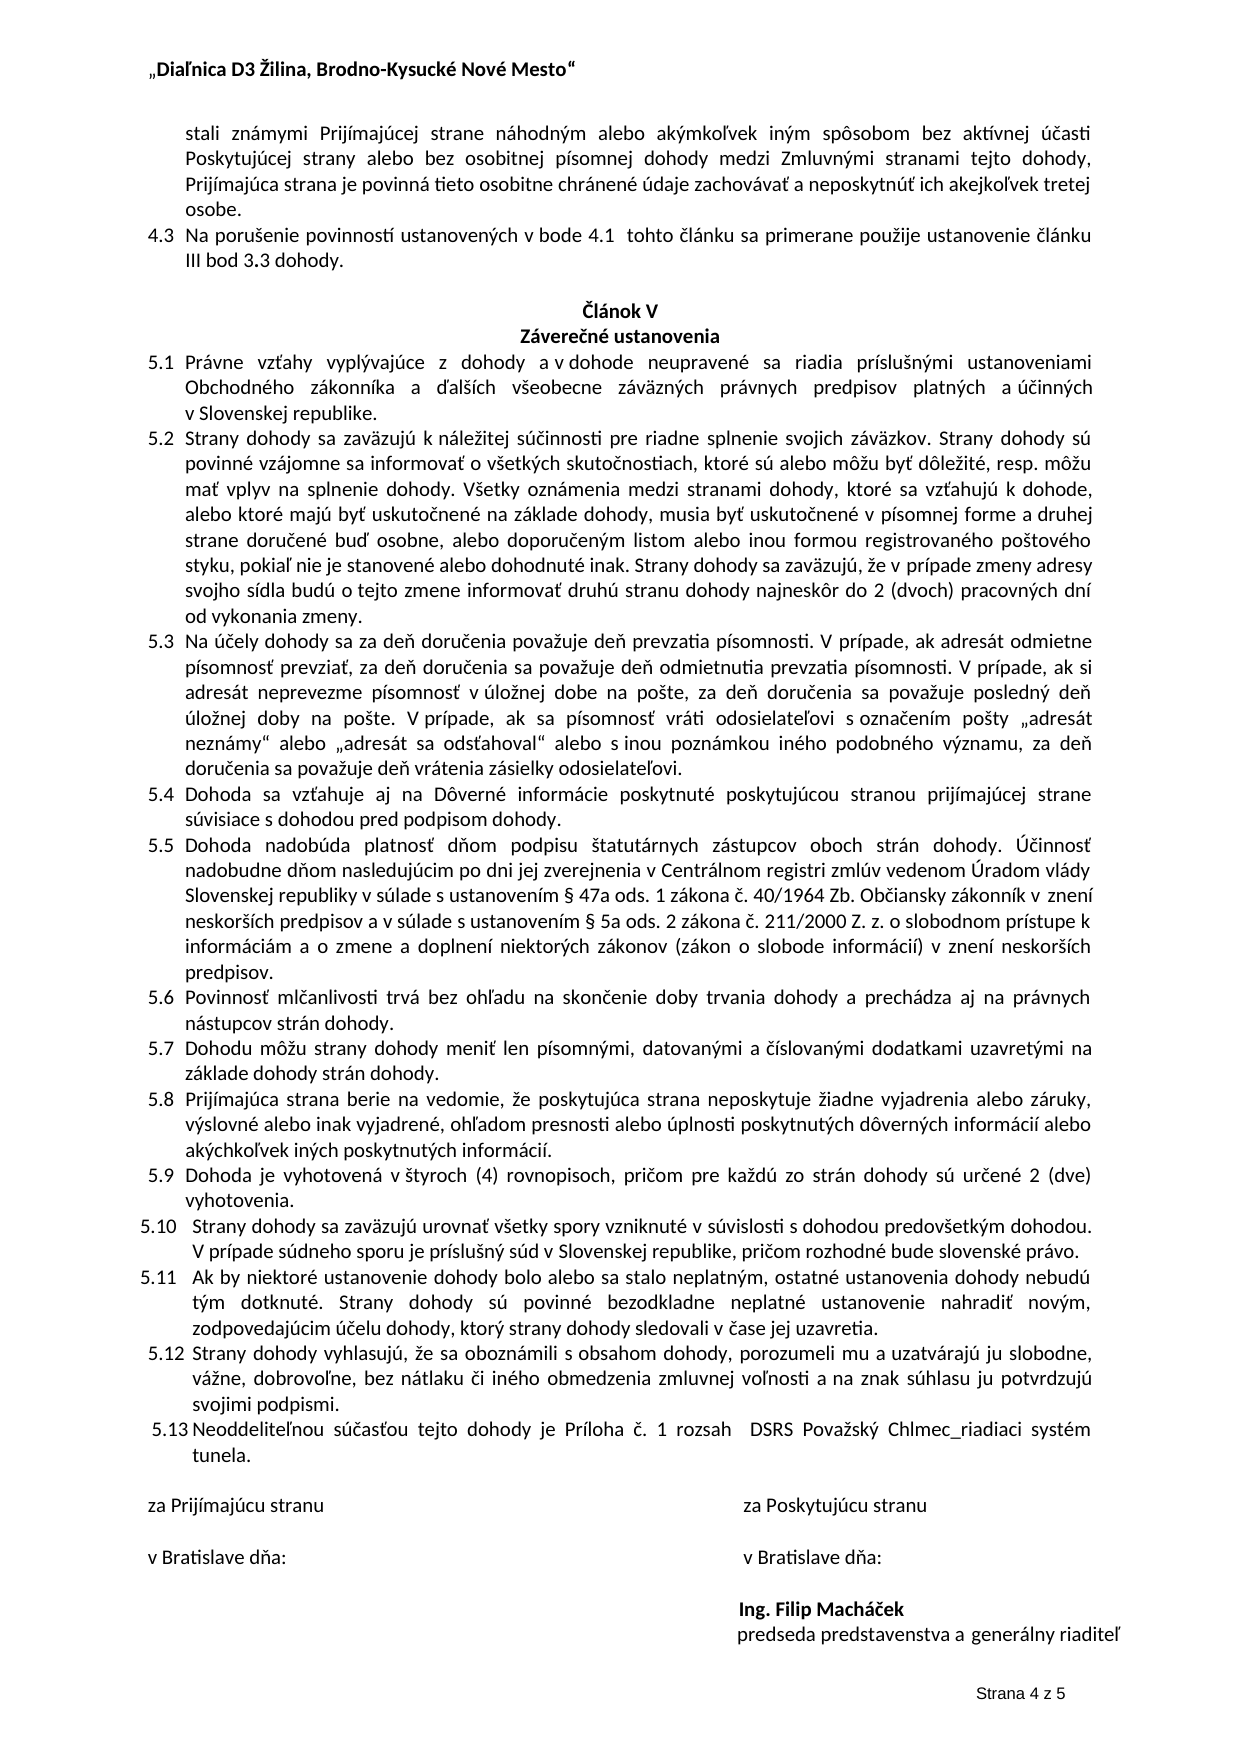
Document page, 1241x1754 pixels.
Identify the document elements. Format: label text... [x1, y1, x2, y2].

text v Bratislave dňa: v Bratislave dňa: [148, 1544, 1093, 1570]
list Dohoda nadobúda platnosť dňom podpisu štatutárnych zástupcov oboch strán dohody. Účinnosť nadobudne dňom nasledujúcim po dni jej zverejnenia v Centrálnom registri zmlúv vedenom Úradom vlády Slovenskej republiky v súlade s ustanovením § 47a ods. 1 zákona č. 40/1964 Zb. Občiansky zákonník v znení neskorších predpisov a v súlade s ustanovením § 5a ods. 2 zákona č. 211/2000 Z. z. o slobodnom prístupe k informáciám a o zmene a doplnení niektorých zákonov (zákon o slobode informácií) v znení neskorších predpisov. [148, 832, 1093, 984]
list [148, 120, 1093, 222]
list Na účely dohody sa za deň doručenia považuje deň prevzatia písomnosti. V prípade, ak adresát odmietne písomnosť prevziať, za deň doručenia sa považuje deň odmietnutia prevzatia písomnosti. V prípade, ak si adresát neprevezme písomnosť v úložnej dobe na pošte, za deň doručenia sa považuje posledný deň úložnej doby na pošte. V prípade, ak sa písomnosť vráti odosielateľovi s označením pošty „adresát neznámy“ alebo „adresát sa odsťahoval“ alebo s inou poznámkou iného podobného významu, za deň doručenia sa považuje deň vrátenia zásielky odosielateľovi. [148, 628, 1093, 781]
text Záverečné ustanovenia [148, 323, 1093, 349]
list Povinnosť mlčanlivosti trvá bez ohľadu na skončenie doby trvania dohody a prechádza aj na právnych nástupcov strán dohody. [148, 984, 1093, 1035]
text Ing. Filip Macháček [148, 1596, 1093, 1622]
list Dohoda je vyhotovená v štyroch (4) rovnopisoch, pričom pre každú zo strán dohody sú určené 2 (dve) vyhotovenia. [148, 1162, 1093, 1213]
list Strany dohody vyhlasujú, že sa oboznámili s obsahom dohody, porozumeli mu a uzatvárajú ju slobodne, vážne, dobrovoľne, bez nátlaku či iného obmedzenia zmluvnej voľnosti a na znak súhlasu ju potvrdzujú svojimi podpismi. [148, 1340, 1093, 1416]
list Prijímajúca strana berie na vedomie, že poskytujúca strana neposkytuje žiadne vyjadrenia alebo záruky, výslovné alebo inak vyjadrené, ohľadom presnosti alebo úplnosti poskytnutých dôverných informácií alebo akýchkoľvek iných poskytnutých informácií. [148, 1086, 1093, 1162]
list Dohodu môžu strany dohody meniť len písomnými, datovanými a číslovanými dodatkami uzavretými na základe dohody strán dohody. [148, 1035, 1093, 1086]
text predseda predstavenstva a generálny riaditeľ [148, 1622, 1240, 1647]
text za Prijímajúcu stranu za Poskytujúcu stranu [148, 1493, 1093, 1518]
list Právne vzťahy vyplývajúce z dohody a v dohode neupravené sa riadia príslušnými ustanoveniami Obchodného zákonníka a ďalších všeobecne záväzných právnych predpisov platných a účinných v Slovenskej republike. [148, 349, 1093, 425]
list Dohoda sa vzťahuje aj na Dôverné informácie poskytnuté poskytujúcou stranou prijímajúcej strane súvisiace s dohodou pred podpisom dohody. [148, 781, 1093, 832]
list Neoddeliteľnou súčasťou tejto dohody je Príloha č. 1 rozsah DSRS Považský Chlmec_riadiaci systém tunela. [151, 1416, 1093, 1467]
list Ak by niektoré ustanovenie dohody bolo alebo sa stalo neplatným, ostatné ustanovenia dohody nebudú tým dotknuté. Strany dohody sú povinné bezodkladne neplatné ustanovenie nahradiť novým, zodpovedajúcim účelu dohody, ktorý strany dohody sledovali v čase jej uzavretia. [140, 1264, 1093, 1340]
text Článok V [148, 298, 1093, 323]
list Strany dohody sa zaväzujú k náležitej súčinnosti pre riadne splnenie svojich záväzkov. Strany dohody sú povinné vzájomne sa informovať o všetkých skutočnostiach, ktoré sú alebo môžu byť dôležité, resp. môžu mať vplyv na splnenie dohody. Všetky oznámenia medzi stranami dohody, ktoré sa vzťahujú k dohode, alebo ktoré majú byť uskutočnené na základe dohody, musia byť uskutočnené v písomnej forme a druhej strane doručené buď osobne, alebo doporučeným listom alebo inou formou registrovaného poštového styku, pokiaľ nie je stanovené alebo dohodnuté inak. Strany dohody sa zaväzujú, že v prípade zmeny adresy svojho sídla budú o tejto zmene informovať druhú stranu dohody najneskôr do 2 (dvoch) pracovných dní od vykonania zmeny. [148, 425, 1093, 628]
list Na porušenie povinností ustanovených v bode 4.1 tohto článku sa primerane použije ustanovenie článku III bod 3.3 dohody. [148, 222, 1093, 273]
list Strany dohody sa zaväzujú urovnať všetky spory vzniknuté v súvislosti s dohodou predovšetkým dohodou. V prípade súdneho sporu je príslušný súd v Slovenskej republike, pričom rozhodné bude slovenské právo. [140, 1213, 1093, 1264]
